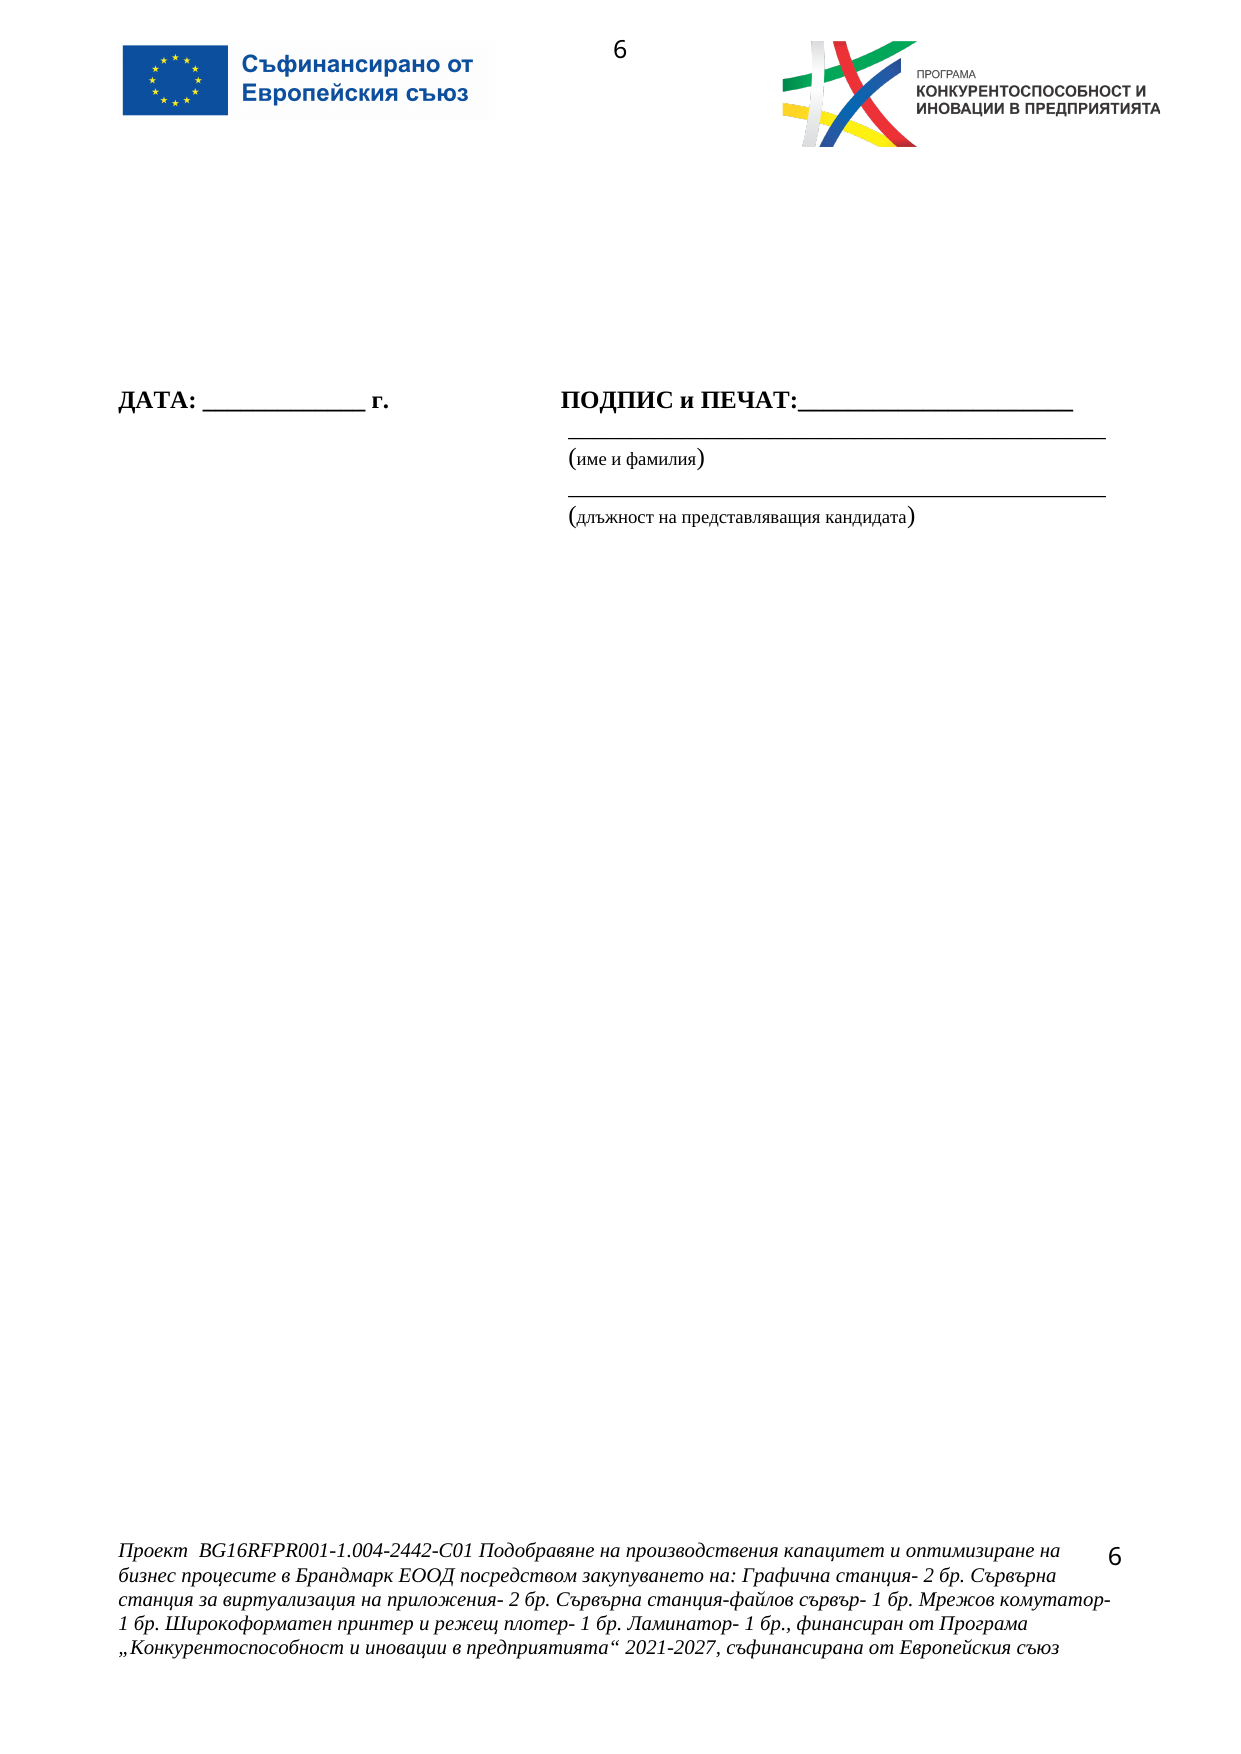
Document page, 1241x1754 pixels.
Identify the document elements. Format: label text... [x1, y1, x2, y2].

picture [118, 41, 496, 120]
text ___________________________________________ [118, 471, 1122, 500]
text (име и фамилия) [118, 442, 1122, 471]
text (длъжност на представляващия кандидата) [118, 500, 1122, 528]
text ДАТА: _____________ г. ПОДПИС и ПЕЧАТ:______________________ [118, 385, 1122, 413]
picture [782, 41, 1161, 147]
text ___________________________________________ [118, 413, 1122, 442]
